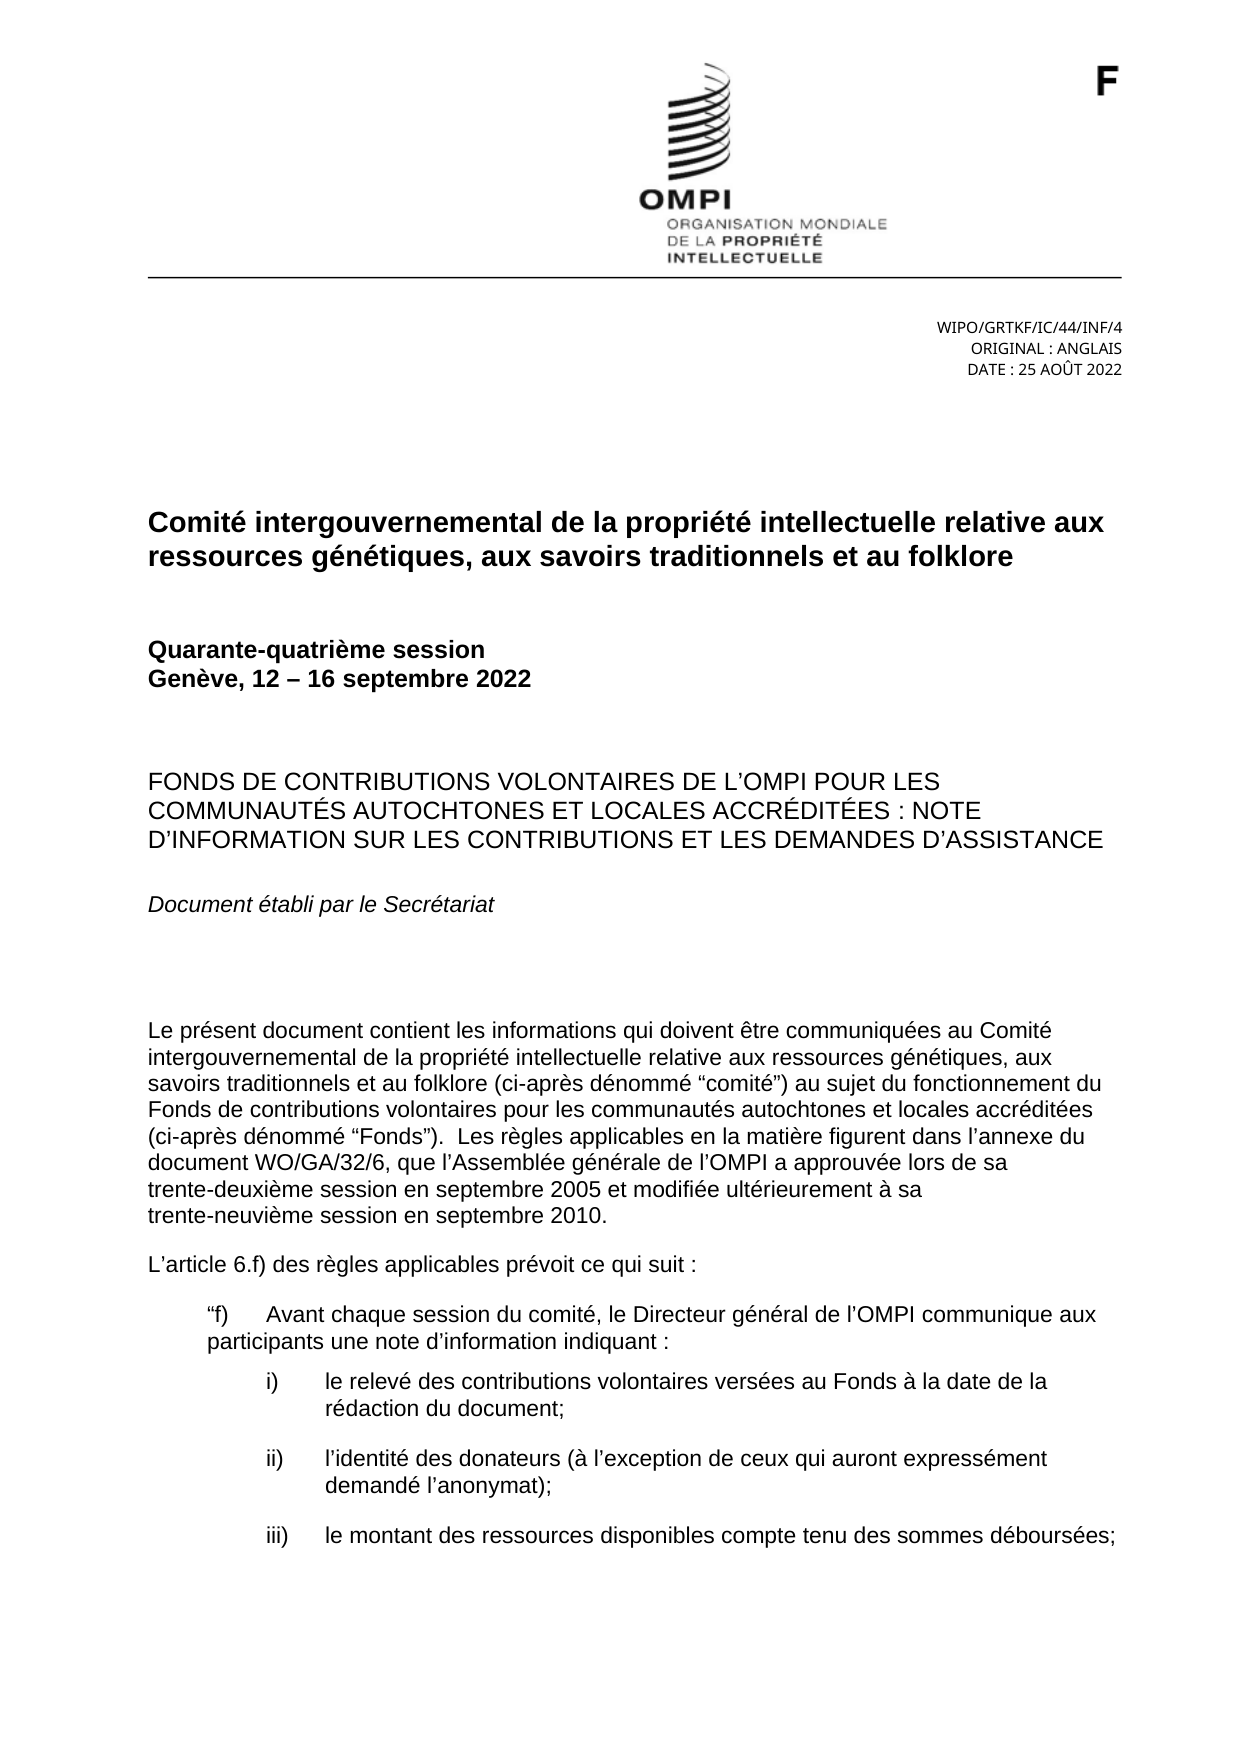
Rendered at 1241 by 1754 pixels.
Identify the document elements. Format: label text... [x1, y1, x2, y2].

list le relevé des contributions volontaires versées au Fonds à la date de la rédaction du document; [266, 1367, 1122, 1421]
text Le présent document contient les informations qui doivent être communiquées au Comité intergouvernemental de la propriété intellectuelle relative aux ressources génétiques, aux savoirs traditionnels et au folklore (ci-après dénommé “comité”) au sujet du fonctionnement du Fonds de contributions volontaires pour les communautés autochtones et locales accréditées (ci-après dénommé “Fonds”). Les règles applicables en la matière figurent dans l’annexe du document WO/GA/32/6, que l’Assemblée générale de l’OMPI a approuvée lors de sa trente-deuxième session en septembre 2005 et modifiée ultérieurement à sa trente-neuvième session en septembre 2010. [148, 1017, 1122, 1228]
text Comité intergouvernemental de la propriété intellectuelle relative aux ressources génétiques, aux savoirs traditionnels et au folklore [148, 505, 1122, 572]
text WIPO/GRTKF/IC/44/INF/4 [148, 316, 1122, 338]
picture [638, 59, 1123, 278]
list le montant des ressources disponibles compte tenu des sommes déboursées; [266, 1521, 1122, 1548]
text date : 25 août 2022 [148, 359, 1122, 380]
text Fonds de contributions volontaires de l’OMPI pour les communautés autochtones et locales accréditées : note d’information sur les contributions et les demandes d’assistance [148, 767, 1122, 853]
text “f) Avant chaque session du comité, le Directeur général de l’OMPI communique aux participants une note d’information indiquant : [207, 1300, 1122, 1354]
text Original : anglais [148, 338, 1122, 359]
list l’identité des donateurs (à l’exception de ceux qui auront expressément demandé l’anonymat); [266, 1444, 1122, 1498]
text Genève, 12 – 16 septembre 2022 [148, 663, 1122, 692]
text Document établi par le Secrétariat [148, 891, 1122, 917]
text Quarante-quatrième session [148, 635, 1122, 663]
text L’article 6.f) des règles applicables prévoit ce qui suit : [148, 1251, 1122, 1277]
